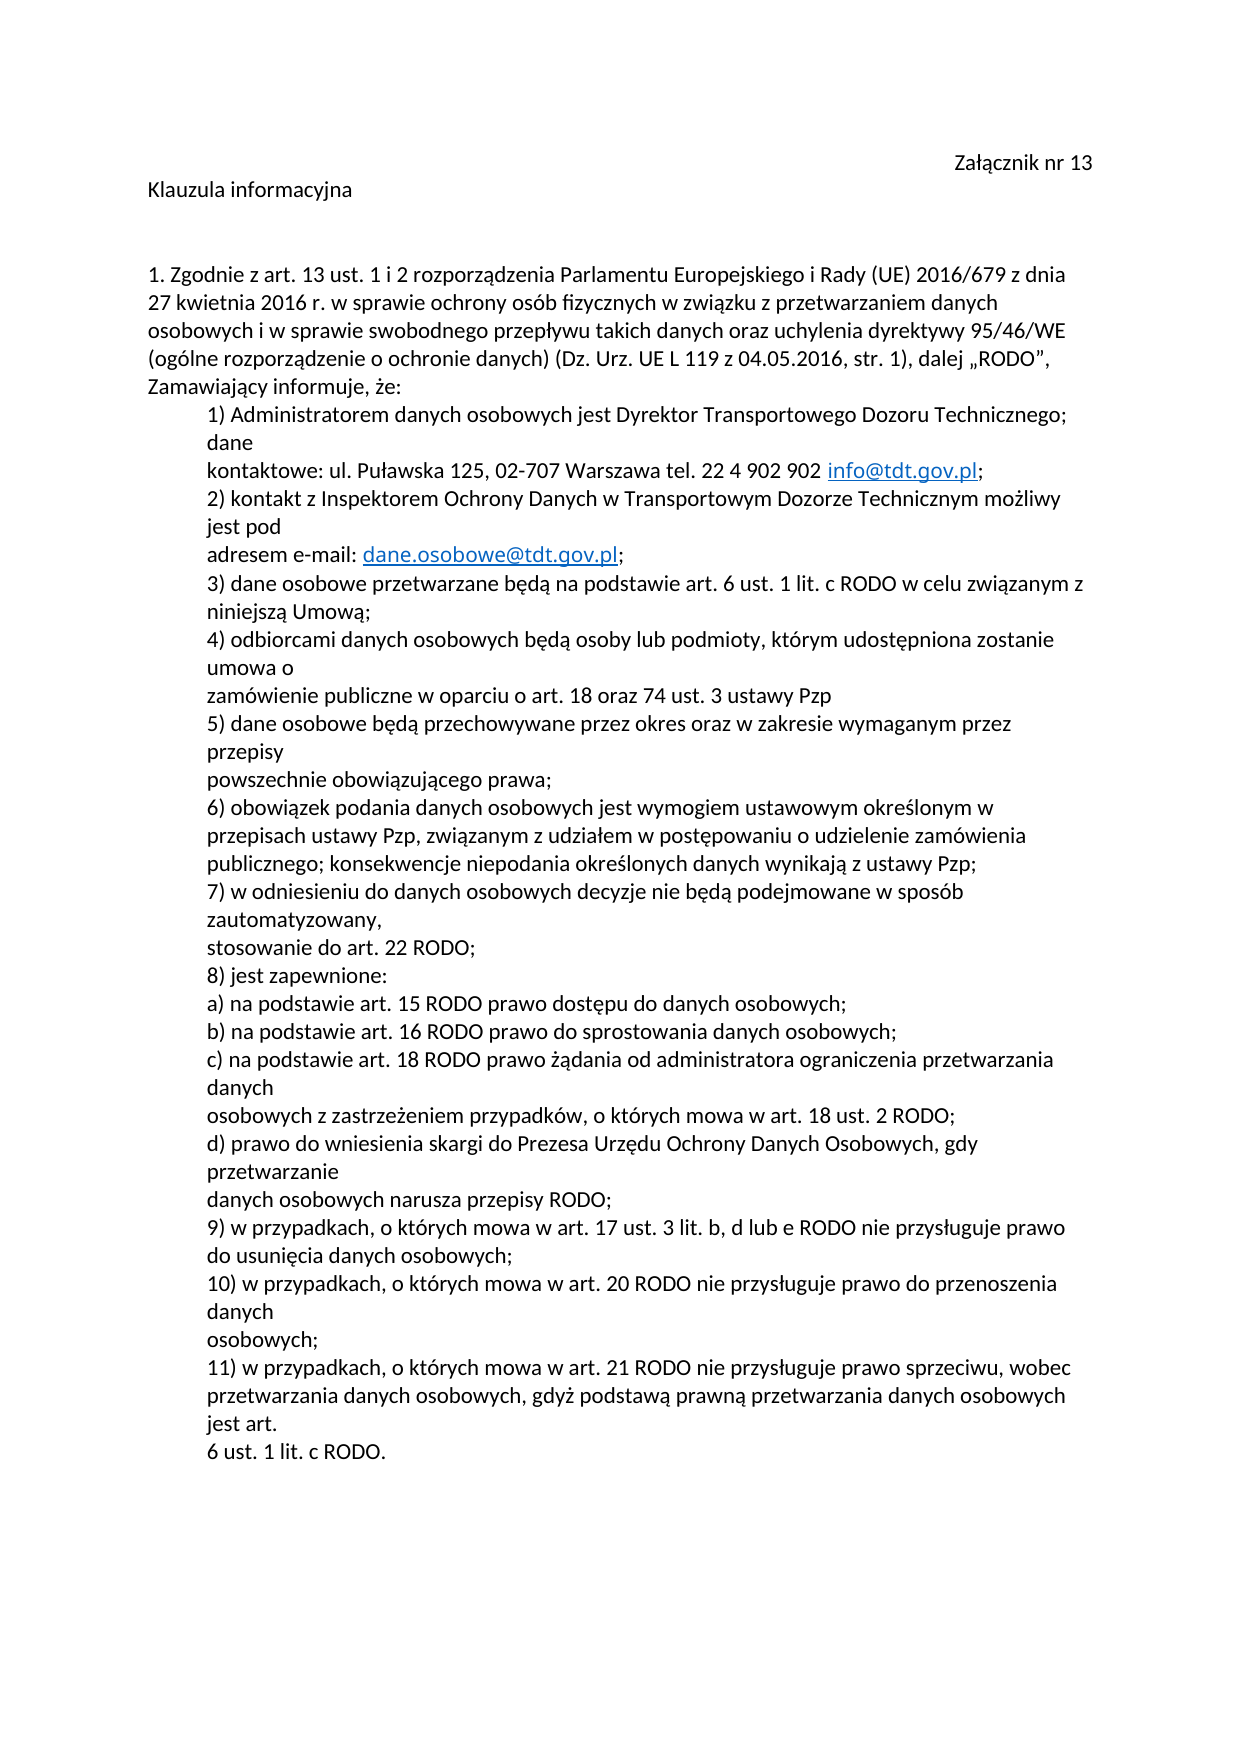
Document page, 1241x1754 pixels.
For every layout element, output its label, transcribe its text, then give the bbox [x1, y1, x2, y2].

text 6 ust. 1 lit. c RODO. [207, 1437, 1093, 1465]
text 9) w przypadkach, o których mowa w art. 17 ust. 3 lit. b, d lub e RODO nie przysługuje prawo do usunięcia danych osobowych; [207, 1213, 1093, 1269]
text 5) dane osobowe będą przechowywane przez okres oraz w zakresie wymaganym przez przepisy [207, 709, 1093, 765]
text osobowych z zastrzeżeniem przypadków, o których mowa w art. 18 ust. 2 RODO; [207, 1101, 1093, 1129]
text kontaktowe: ul. Puławska 125, 02-707 Warszawa tel. 22 4 902 902 info@tdt.gov.pl; [207, 456, 1093, 484]
text osobowych; [207, 1325, 1093, 1353]
text danych osobowych narusza przepisy RODO; [207, 1185, 1093, 1213]
text 4) odbiorcami danych osobowych będą osoby lub podmioty, którym udostępniona zostanie umowa o [207, 625, 1093, 681]
text 8) jest zapewnione: [207, 961, 1093, 989]
text 3) dane osobowe przetwarzane będą na podstawie art. 6 ust. 1 lit. c RODO w celu związanym z niniejszą Umową; [207, 569, 1093, 625]
text c) na podstawie art. 18 RODO prawo żądania od administratora ograniczenia przetwarzania danych [207, 1045, 1093, 1101]
text powszechnie obowiązującego prawa; [207, 765, 1093, 793]
text 11) w przypadkach, o których mowa w art. 21 RODO nie przysługuje prawo sprzeciwu, wobec [207, 1353, 1093, 1381]
text Klauzula informacyjna [148, 176, 1093, 204]
text d) prawo do wniesienia skargi do Prezesa Urzędu Ochrony Danych Osobowych, gdy przetwarzanie [207, 1129, 1093, 1185]
text 6) obowiązek podania danych osobowych jest wymogiem ustawowym określonym w przepisach ustawy Pzp, związanym z udziałem w postępowaniu o udzielenie zamówienia publicznego; konsekwencje niepodania określonych danych wynikają z ustawy Pzp; [207, 793, 1093, 877]
text stosowanie do art. 22 RODO; [207, 933, 1093, 961]
text zamówienie publiczne w oparciu o art. 18 oraz 74 ust. 3 ustawy Pzp [207, 681, 1093, 709]
text 10) w przypadkach, o których mowa w art. 20 RODO nie przysługuje prawo do przenoszenia danych [207, 1269, 1093, 1325]
text 1. Zgodnie z art. 13 ust. 1 i 2 rozporządzenia Parlamentu Europejskiego i Rady (UE) 2016/679 z dnia 27 kwietnia 2016 r. w sprawie ochrony osób fizycznych w związku z przetwarzaniem danych osobowych i w sprawie swobodnego przepływu takich danych oraz uchylenia dyrektywy 95/46/WE (ogólne rozporządzenie o ochronie danych) (Dz. Urz. UE L 119 z 04.05.2016, str. 1), dalej „RODO”, Zamawiający informuje, że: [148, 260, 1093, 400]
text przetwarzania danych osobowych, gdyż podstawą prawną przetwarzania danych osobowych jest art. [207, 1381, 1093, 1437]
text a) na podstawie art. 15 RODO prawo dostępu do danych osobowych; [207, 989, 1093, 1017]
text adresem e-mail: dane.osobowe@tdt.gov.pl; [207, 540, 1093, 569]
text 1) Administratorem danych osobowych jest Dyrektor Transportowego Dozoru Technicznego; dane [207, 400, 1093, 456]
text b) na podstawie art. 16 RODO prawo do sprostowania danych osobowych; [207, 1017, 1093, 1045]
text 7) w odniesieniu do danych osobowych decyzje nie będą podejmowane w sposób zautomatyzowany, [207, 877, 1093, 933]
text Załącznik nr 13 [148, 148, 1093, 176]
text 2) kontakt z Inspektorem Ochrony Danych w Transportowym Dozorze Technicznym możliwy jest pod [207, 484, 1093, 540]
